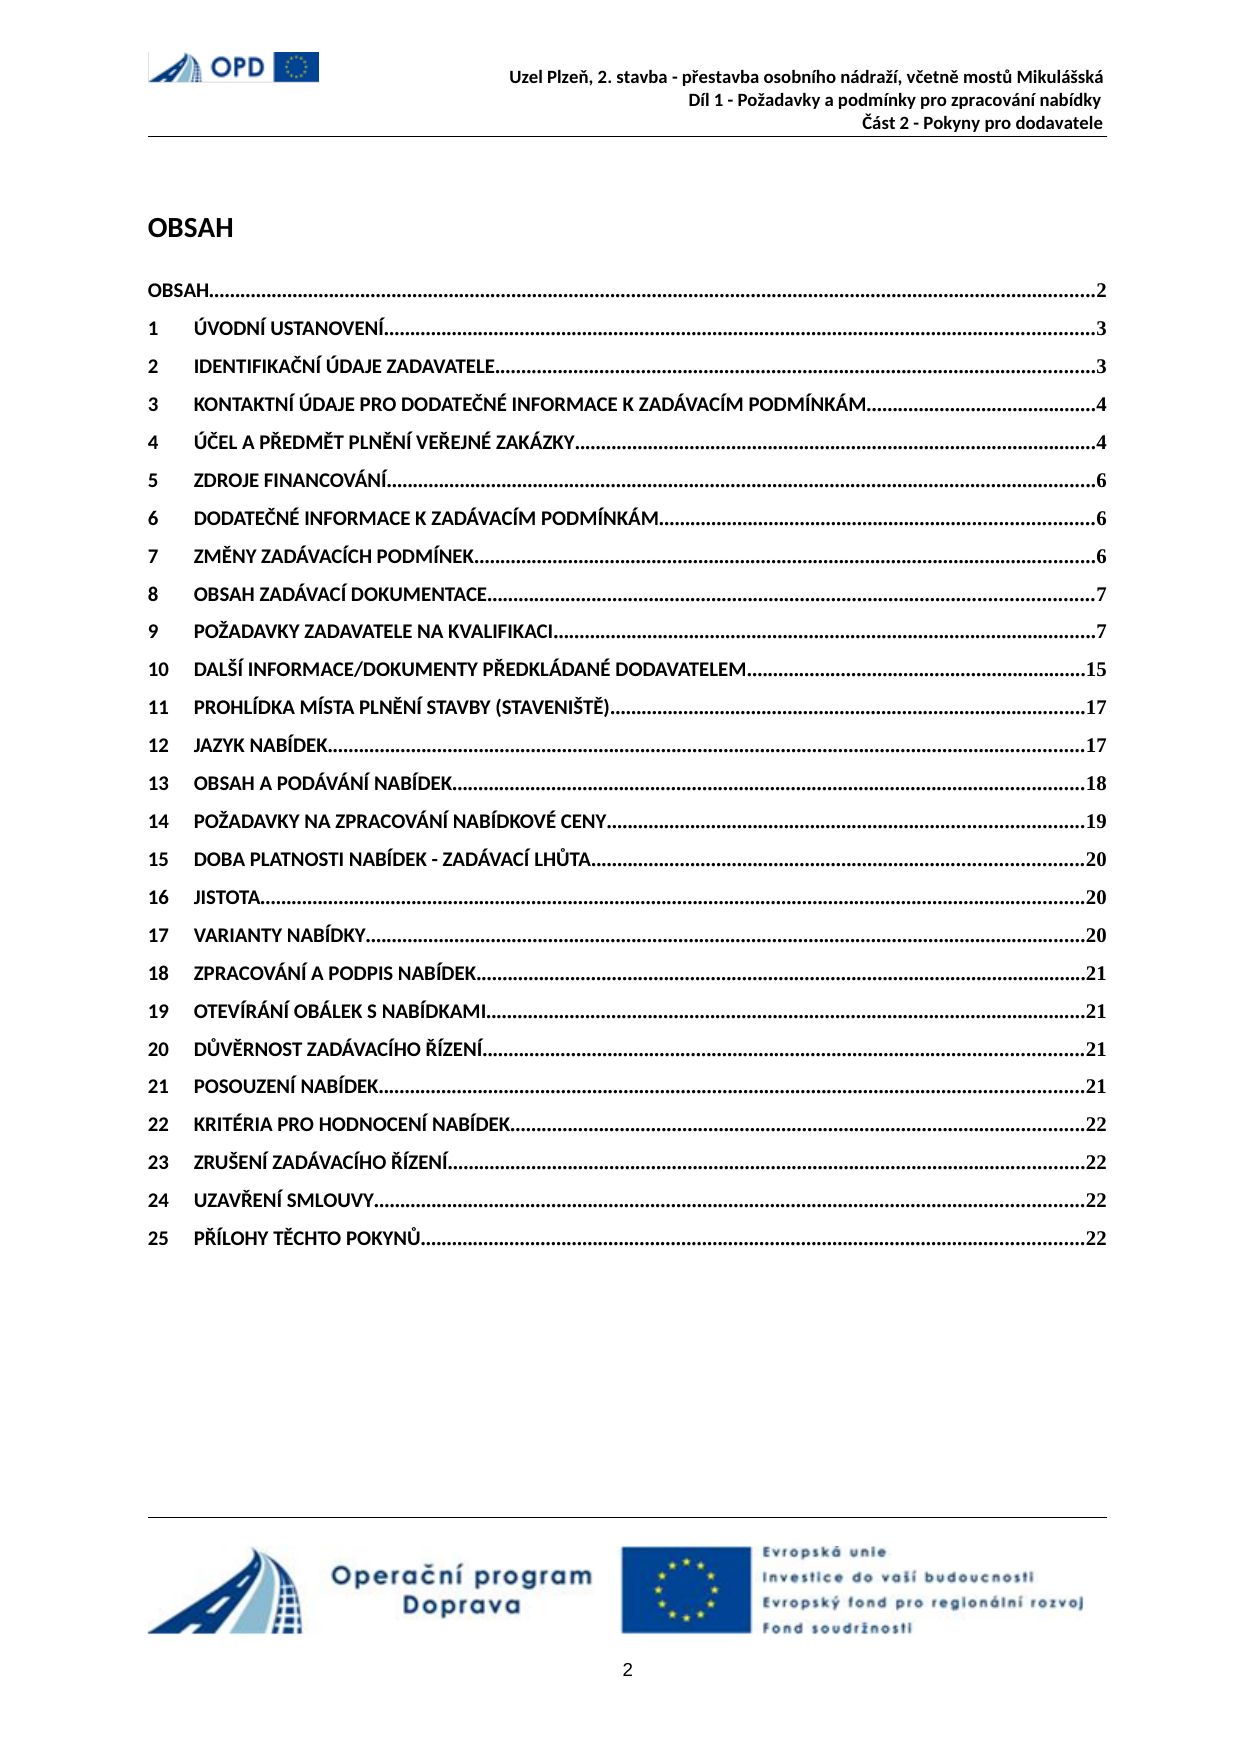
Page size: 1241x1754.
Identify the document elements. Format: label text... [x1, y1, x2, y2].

text 22 KRITÉRIA PRO HODNOCENÍ NABÍDEK 22 [148, 1112, 1107, 1137]
text 13 OBSAH A PODÁVÁNÍ NABÍDEK 18 [148, 770, 1107, 796]
text 6 DODATEČNÉ INFORMACE K ZADÁVACÍM PODMÍNKÁM 6 [148, 505, 1107, 530]
text 16 JISTOTA 20 [148, 884, 1107, 909]
text 24 UZAVŘENÍ SMLOUVY 22 [148, 1187, 1107, 1213]
text 12 JAZYK NABÍDEK 17 [148, 732, 1107, 758]
picture [147, 1546, 1085, 1637]
text 9 POŽADAVKY ZADAVATELE NA KVALIFIKACI 7 [148, 619, 1107, 644]
text 17 VARIANTY NABÍDKY 20 [148, 922, 1107, 947]
text 1 ÚVODNÍ USTANOVENÍ 3 [148, 315, 1107, 341]
text OBSAH 2 [148, 277, 1107, 303]
text 23 ZRUŠENÍ ZADÁVACÍHO ŘÍZENÍ 22 [148, 1149, 1107, 1175]
text 11 PROHLÍDKA MÍSTA PLNĚNÍ STAVBY (STAVENIŠTĚ) 17 [148, 694, 1107, 720]
text 25 PŘÍLOHY TĚCHTO POKYNŮ 22 [148, 1225, 1107, 1251]
text 21 POSOUZENÍ NABÍDEK 21 [148, 1074, 1107, 1099]
text 20 DŮVĚRNOST ZADÁVACÍHO ŘÍZENÍ 21 [148, 1036, 1107, 1061]
text 18 ZPRACOVÁNÍ A PODPIS NABÍDEK 21 [148, 960, 1107, 985]
text 3 Kontaktní údaje pro dodatečné informace k zadávacím podmínkám 4 [148, 391, 1107, 417]
text 8 OBSAH ZADÁVACÍ DOKUMENTACE 7 [148, 581, 1107, 606]
text OBSAH [148, 209, 1107, 245]
text 7 ZMĚNY ZADÁVACÍCH PODMÍNEK 6 [148, 543, 1107, 568]
picture [147, 52, 319, 84]
text 5 ZDROJE FINANCOVÁNÍ 6 [148, 467, 1107, 492]
text 14 POŽADAVKY NA ZPRACOVÁNÍ NABÍDKOVÉ CENY 19 [148, 808, 1107, 834]
text 15 DOBA PLATNOSTI NABÍDEK - ZADÁVACÍ LHŮTA 20 [148, 846, 1107, 872]
text 4 ÚČEL A PŘEDMĚT PLNĚNÍ VEŘEJNÉ ZAKÁZKY 4 [148, 429, 1107, 454]
text 19 OTEVÍRÁNÍ OBÁLEK S NABÍDKAMI 21 [148, 998, 1107, 1023]
text 10 DALŠÍ INFORMACE/DOKUMENTY PŘEDKLÁDANÉ DODAVATELEM 15 [148, 657, 1107, 682]
text 2 Identifikační údaje zadavatele 3 [148, 353, 1107, 379]
